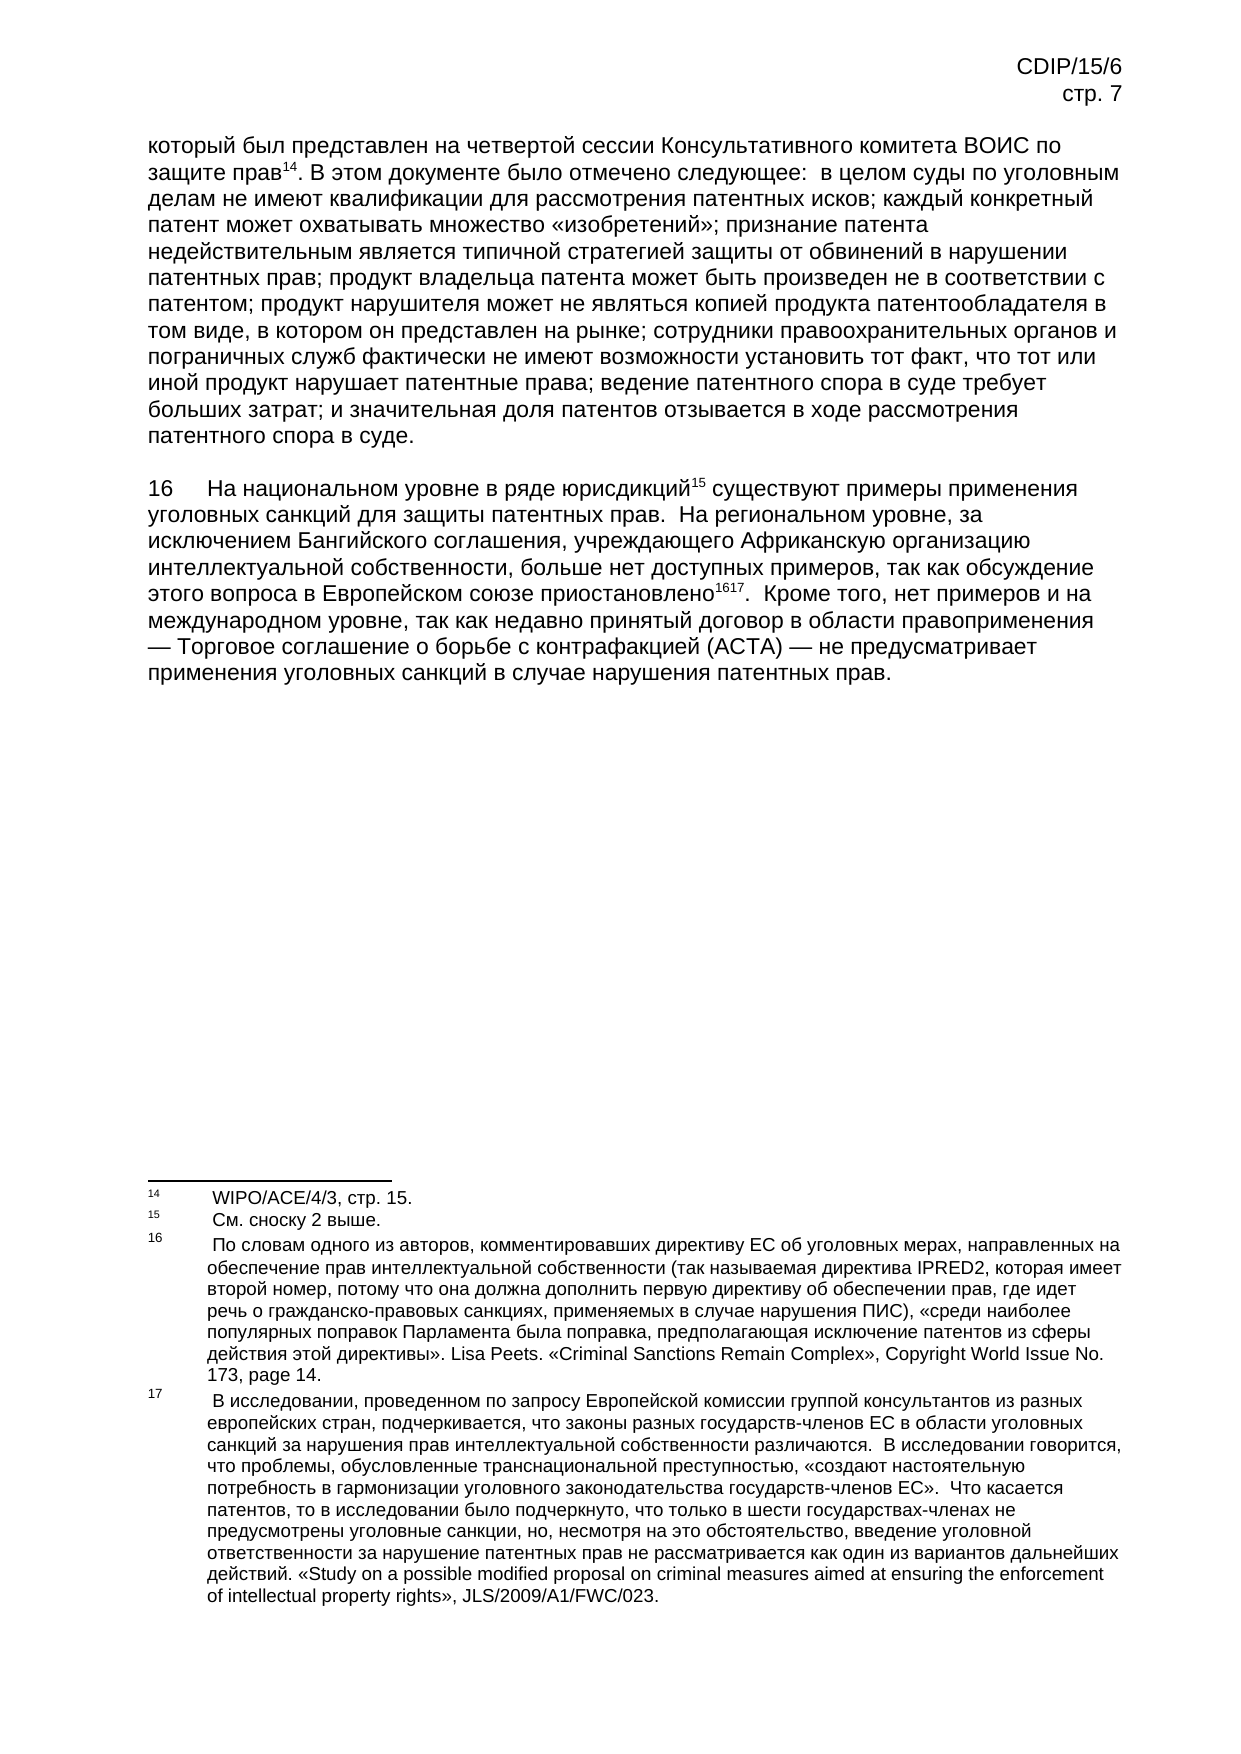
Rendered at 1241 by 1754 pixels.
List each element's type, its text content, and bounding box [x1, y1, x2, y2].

text На национальном уровне в ряде юрисдикций существуют примеры применения уголовных санкций для защиты патентных прав. На региональном уровне, за исключением Бангийского соглашения, учреждающего Африканскую организацию интеллектуальной собственности, больше нет доступных примеров, так как обсуждение этого вопроса в Европейском союзе приостановлено. Кроме того, нет примеров и на международном уровне, так как недавно принятый договор в области правоприменения — Торговое соглашение о борьбе с контрафакцией (ACTA) — не предусматривает применения уголовных санкций в случае нарушения патентных прав. [148, 475, 1122, 686]
text Против введения уголовной ответственности за нарушение патентных прав приводились различные аргументы политического толка. По этому вопросу Почетный судья г-н Луи Хармс, апелляционный судья Верховного суда ЮАР, подготовил документ, который был представлен на четвертой сессии Консультативного комитета ВОИС по защите прав. В этом документе было отмечено следующее: в целом суды по уголовным делам не имеют квалификации для рассмотрения патентных исков; каждый конкретный патент может охватывать множество «изобретений»; признание патента недействительным является типичной стратегией защиты от обвинений в нарушении патентных прав; продукт владельца патента может быть произведен не в соответствии с патентом; продукт нарушителя может не являться копией продукта патентообладателя в том виде, в котором он представлен на рынке; сотрудники правоохранительных органов и пограничных служб фактически не имеют возможности установить тот факт, что тот или иной продукт нарушает патентные права; ведение патентного спора в суде требует больших затрат; и значительная доля патентов отзывается в ходе рассмотрения патентного спора в суде. [148, 132, 1122, 448]
